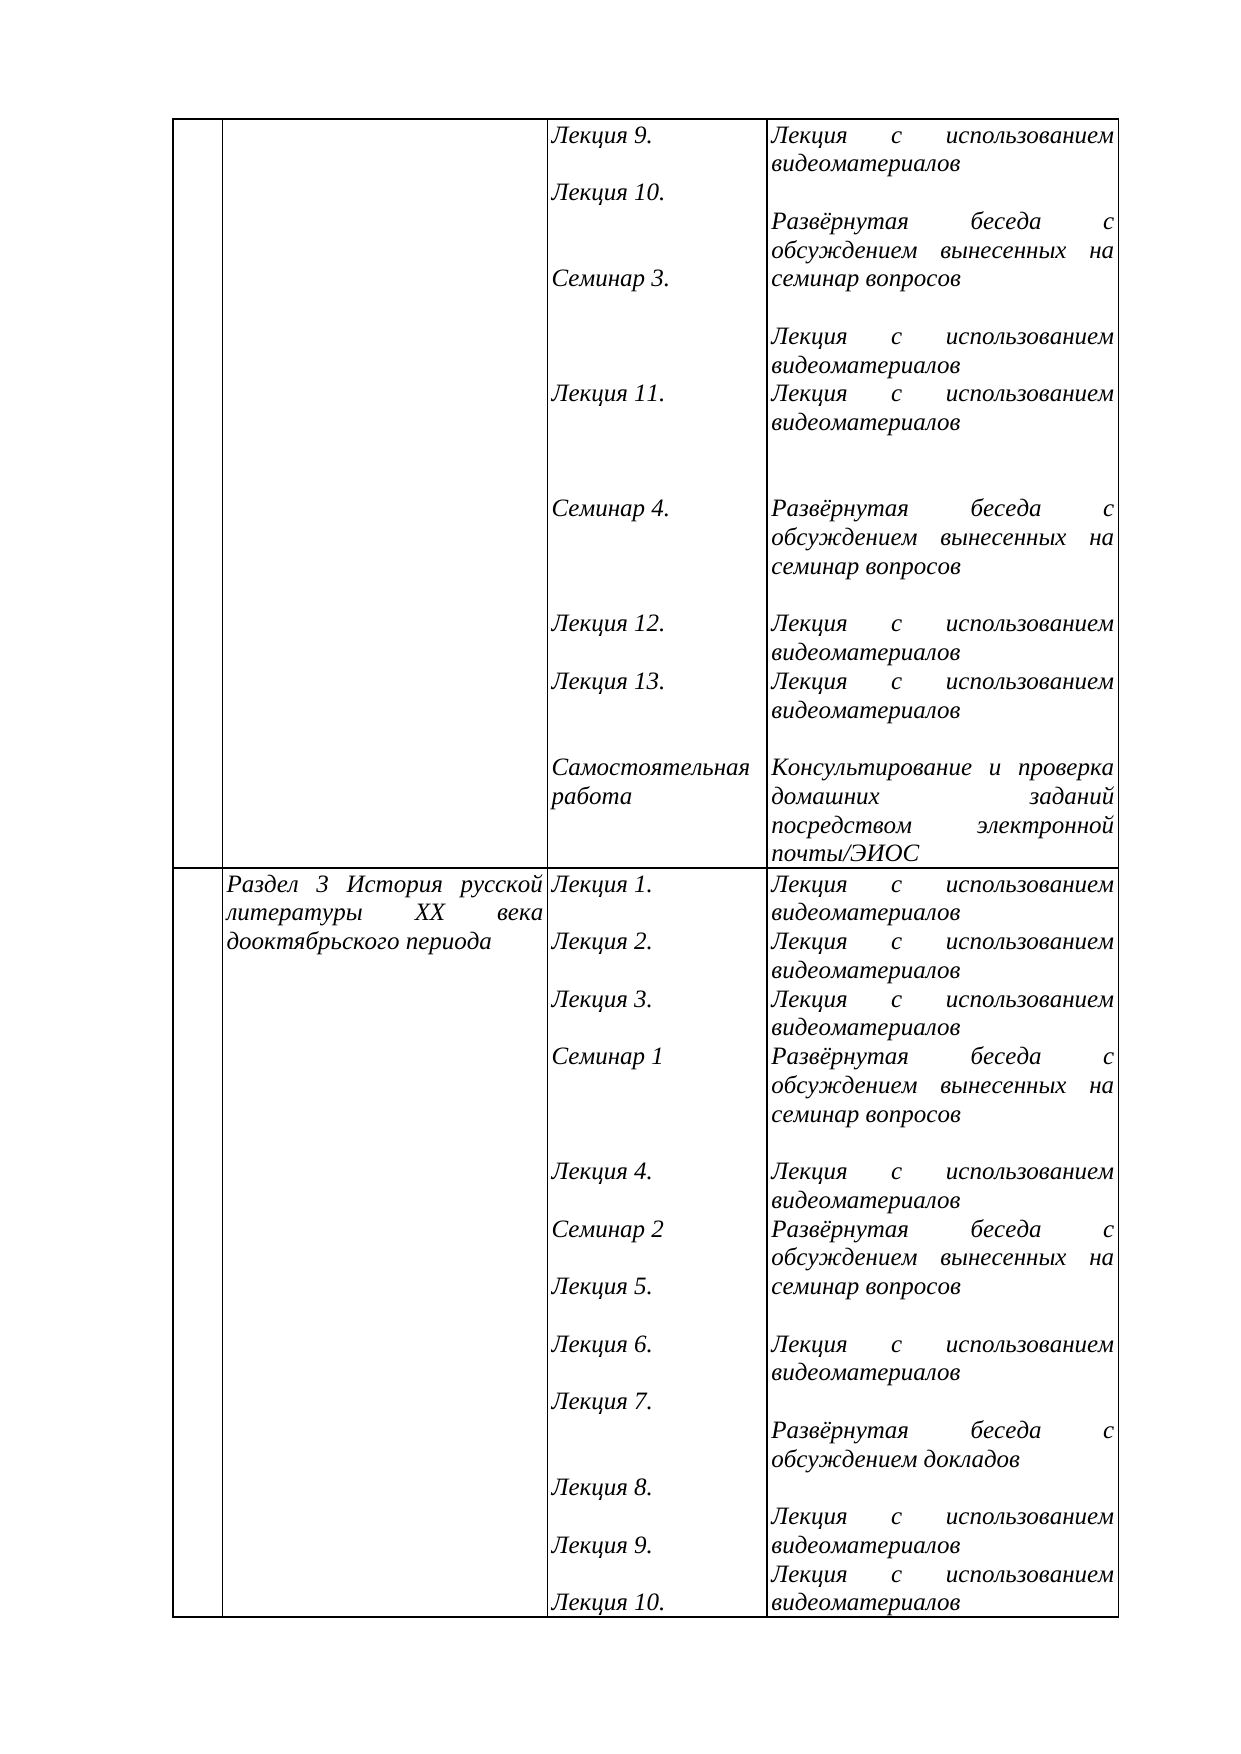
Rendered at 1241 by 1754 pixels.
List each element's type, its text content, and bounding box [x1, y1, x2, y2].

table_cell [548, 120, 766, 867]
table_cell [768, 869, 1118, 1616]
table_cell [223, 120, 547, 867]
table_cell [768, 120, 1118, 867]
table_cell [223, 869, 547, 1616]
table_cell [548, 869, 766, 1616]
table_cell 2. [174, 120, 222, 867]
table_cell [174, 869, 222, 1616]
